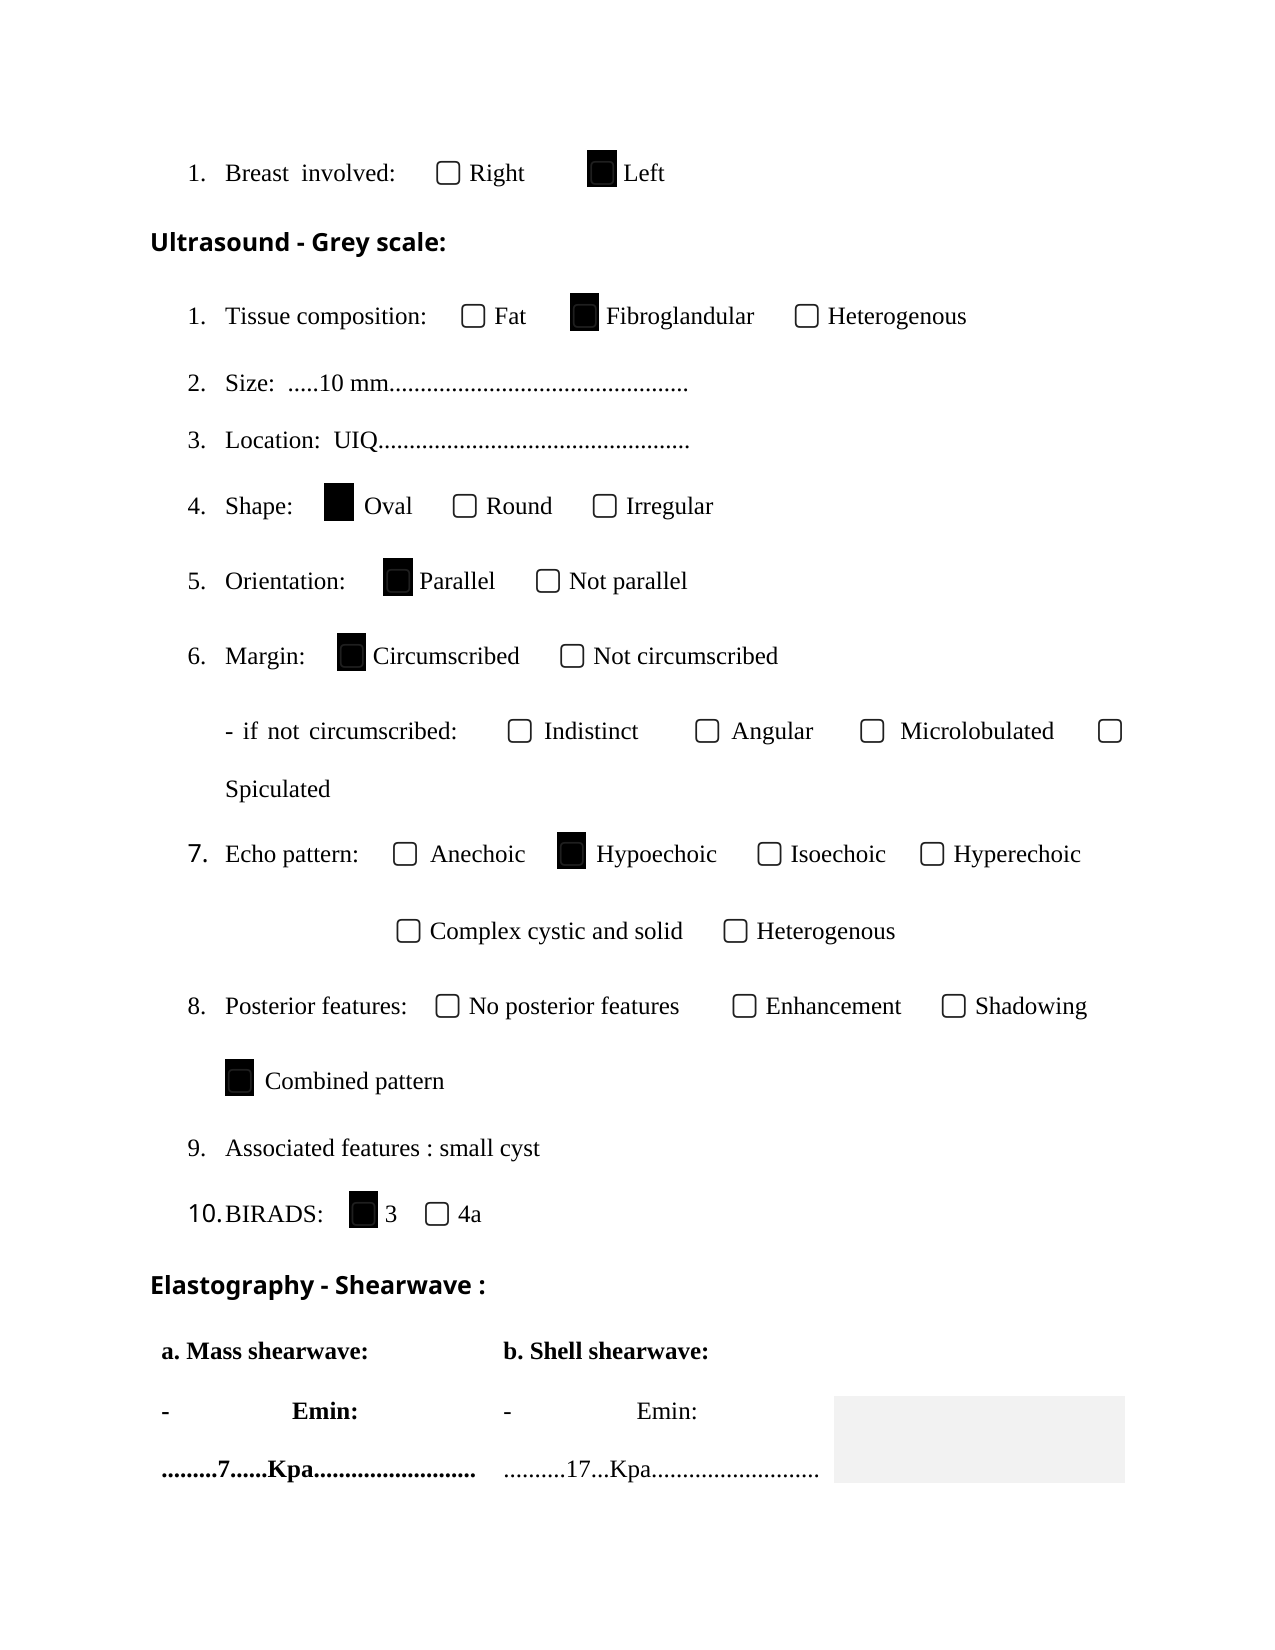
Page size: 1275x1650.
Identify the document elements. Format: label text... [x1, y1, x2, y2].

list Shape: ▢ Oval ▢ Round ▢ Irregular [619, 483, 1125, 521]
list Echo pattern: ▢ Anechoic ▢ Hypoechoic ▢ Isoechoic ▢ Hyperechoic [187, 832, 1125, 870]
list BIRADS: ▢ 3 ▢ 4a [187, 1191, 1125, 1229]
text Elastography - Shearwave : [150, 1268, 1125, 1302]
list Location: UIQ.................................................. [187, 426, 1125, 454]
list Breast involved: ▢ Right ▢ Left [463, 150, 587, 187]
text - if not circumscribed: ▢ Indistinct ▢ Angular ▢ Microlobulated ▢ Spiculated [225, 708, 1125, 803]
list Margin: ▢ Circumscribed ▢ Not circumscribed [366, 633, 557, 671]
table_header a. Mass shearwave: [150, 1336, 492, 1396]
list Tissue composition: ▢ Fat ▢ Fibroglandular ▢ Heterogenous [187, 293, 458, 331]
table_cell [150, 1396, 492, 1483]
list Margin: ▢ Circumscribed ▢ Not circumscribed [587, 633, 1125, 671]
list Shape: ▢ Oval ▢ Round ▢ Irregular [479, 483, 590, 521]
text Ultrasound - Grey scale: [150, 225, 1125, 259]
list Associated features : small cyst [187, 1133, 1125, 1162]
text ▢ Combined pattern [225, 1058, 1125, 1096]
list Orientation: ▢ Parallel ▢ Not parallel [413, 558, 533, 596]
table_cell [834, 1396, 1125, 1483]
list Breast involved: ▢ Right ▢ Left [617, 150, 1125, 187]
list Margin: ▢ Circumscribed ▢ Not circumscribed [187, 633, 337, 671]
list Tissue composition: ▢ Fat ▢ Fibroglandular ▢ Heterogenous [821, 293, 1125, 331]
list Orientation: ▢ Parallel ▢ Not parallel [563, 558, 1125, 596]
list Size: .....10 mm................................................ [187, 368, 1125, 397]
table_header b. Shell shearwave: [492, 1336, 834, 1396]
list Shape: ▢ Oval ▢ Round ▢ Irregular [364, 483, 450, 521]
list Tissue composition: ▢ Fat ▢ Fibroglandular ▢ Heterogenous [599, 293, 792, 331]
list Breast involved: ▢ Right ▢ Left [187, 150, 433, 187]
list Posterior features: ▢ No posterior features ▢ Enhancement ▢ Shadowing [187, 983, 1125, 1021]
list Orientation: ▢ Parallel ▢ Not parallel [187, 558, 383, 596]
text ▢ Complex cystic and solid ▢ Heterogenous [225, 908, 1125, 946]
list Shape: ▢ Oval ▢ Round ▢ Irregular [187, 483, 324, 521]
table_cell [492, 1396, 834, 1483]
